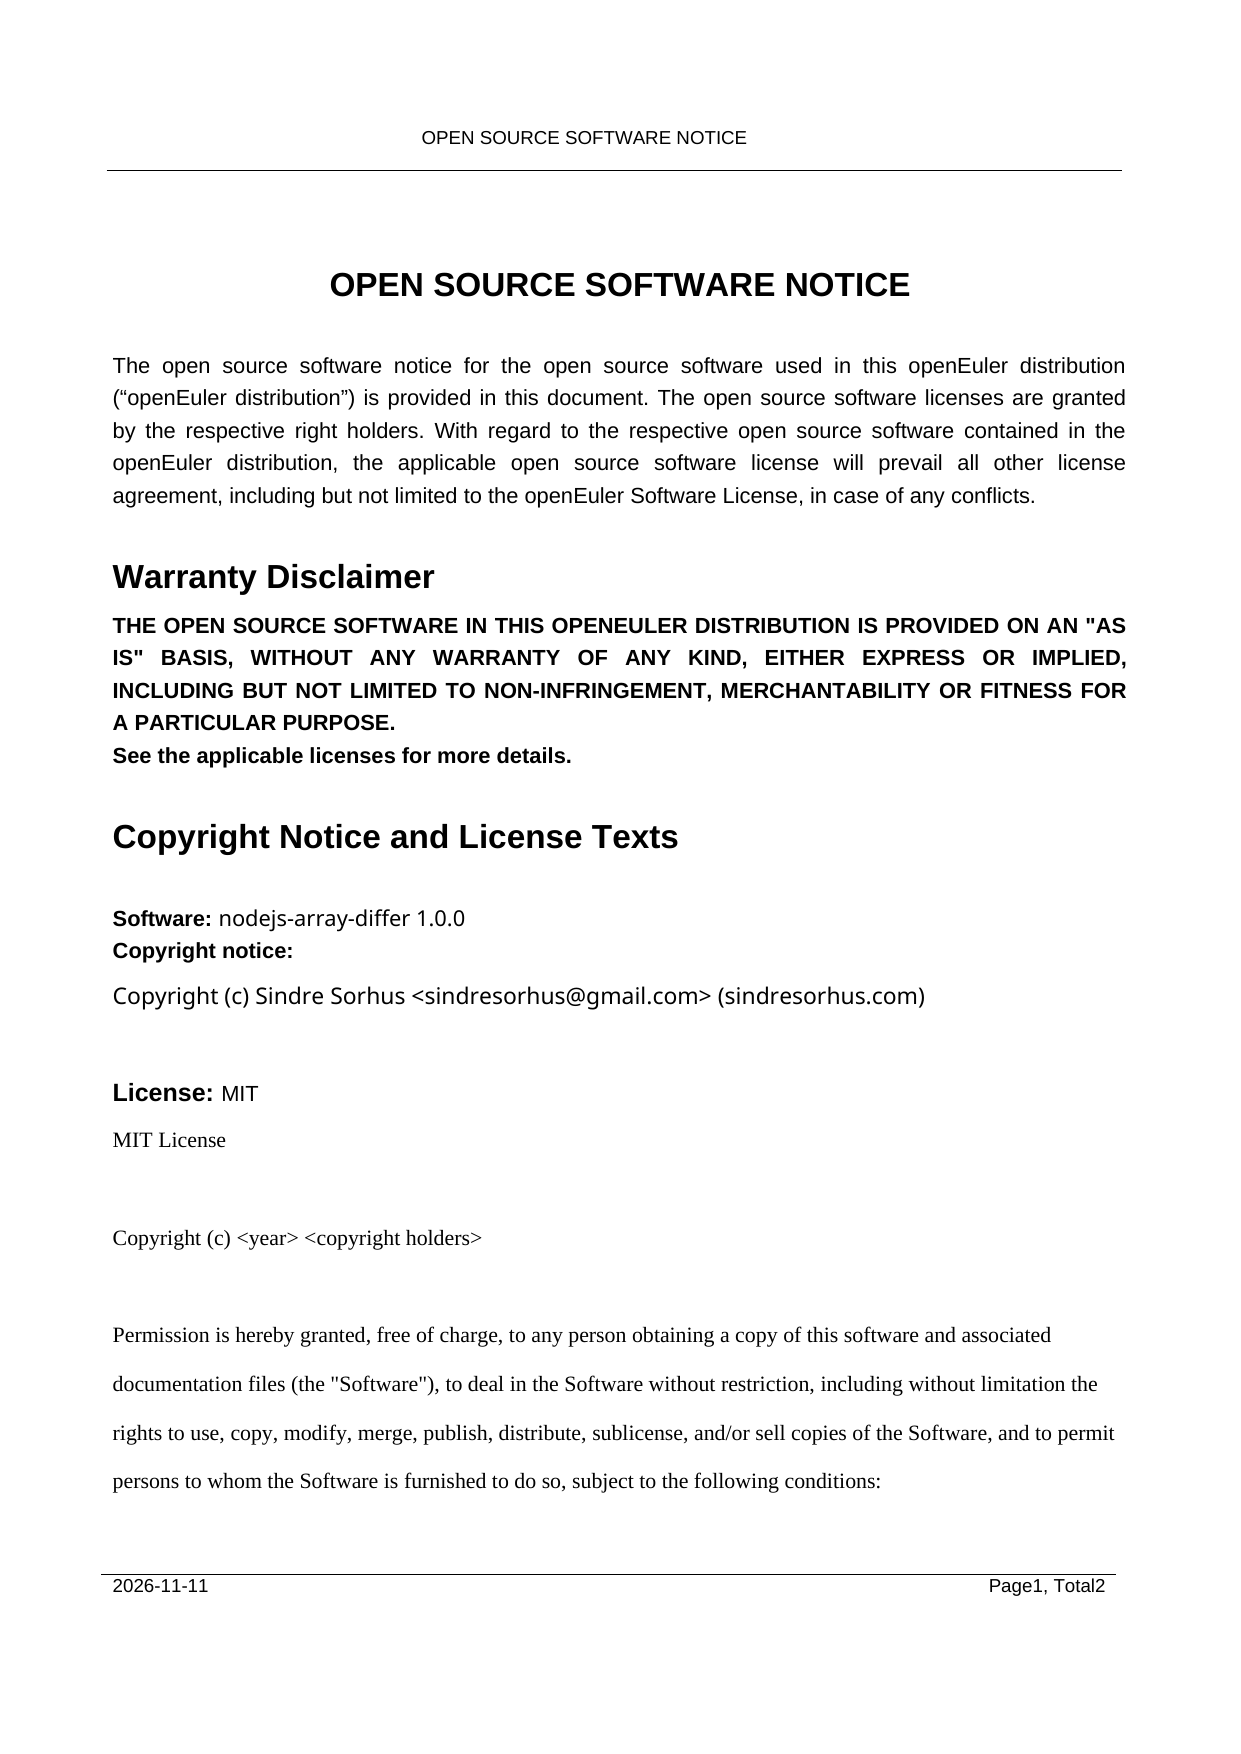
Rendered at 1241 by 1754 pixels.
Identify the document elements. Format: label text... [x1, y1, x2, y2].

text License: MIT [112, 1077, 1128, 1109]
text Warranty Disclaimer [112, 544, 1128, 609]
text Software: nodejs-array-differ 1.0.0 [112, 901, 1128, 934]
text OPEN SOURCE SOFTWARE NOTICE [112, 251, 1128, 316]
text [112, 1123, 1128, 1497]
text THE OPEN SOURCE SOFTWARE IN THIS OPENEULER DISTRIBUTION IS PROVIDED ON AN "AS IS" BASIS, WITHOUT ANY WARRANTY OF ANY KIND, EITHER EXPRESS OR IMPLIED, INCLUDING BUT NOT LIMITED TO NON-INFRINGEMENT, MERCHANTABILITY OR FITNESS FOR A PARTICULAR PURPOSE. See the applicable licenses for more details. [112, 609, 1128, 771]
text The open source software notice for the open source software used in this openEuler distribution (“openEuler distribution”) is provided in this document. The open source software licenses are granted by the respective right holders. With regard to the respective open source software contained in the openEuler distribution, the applicable open source software license will prevail all other license agreement, including but not limited to the openEuler Software License, in case of any conflicts. [112, 349, 1128, 511]
text Copyright notice: [112, 934, 1128, 966]
text Copyright Notice and License Texts [112, 804, 1128, 869]
text Copyright (c) Sindre Sorhus <sindresorhus@gmail.com> (sindresorhus.com) [112, 979, 1128, 1060]
